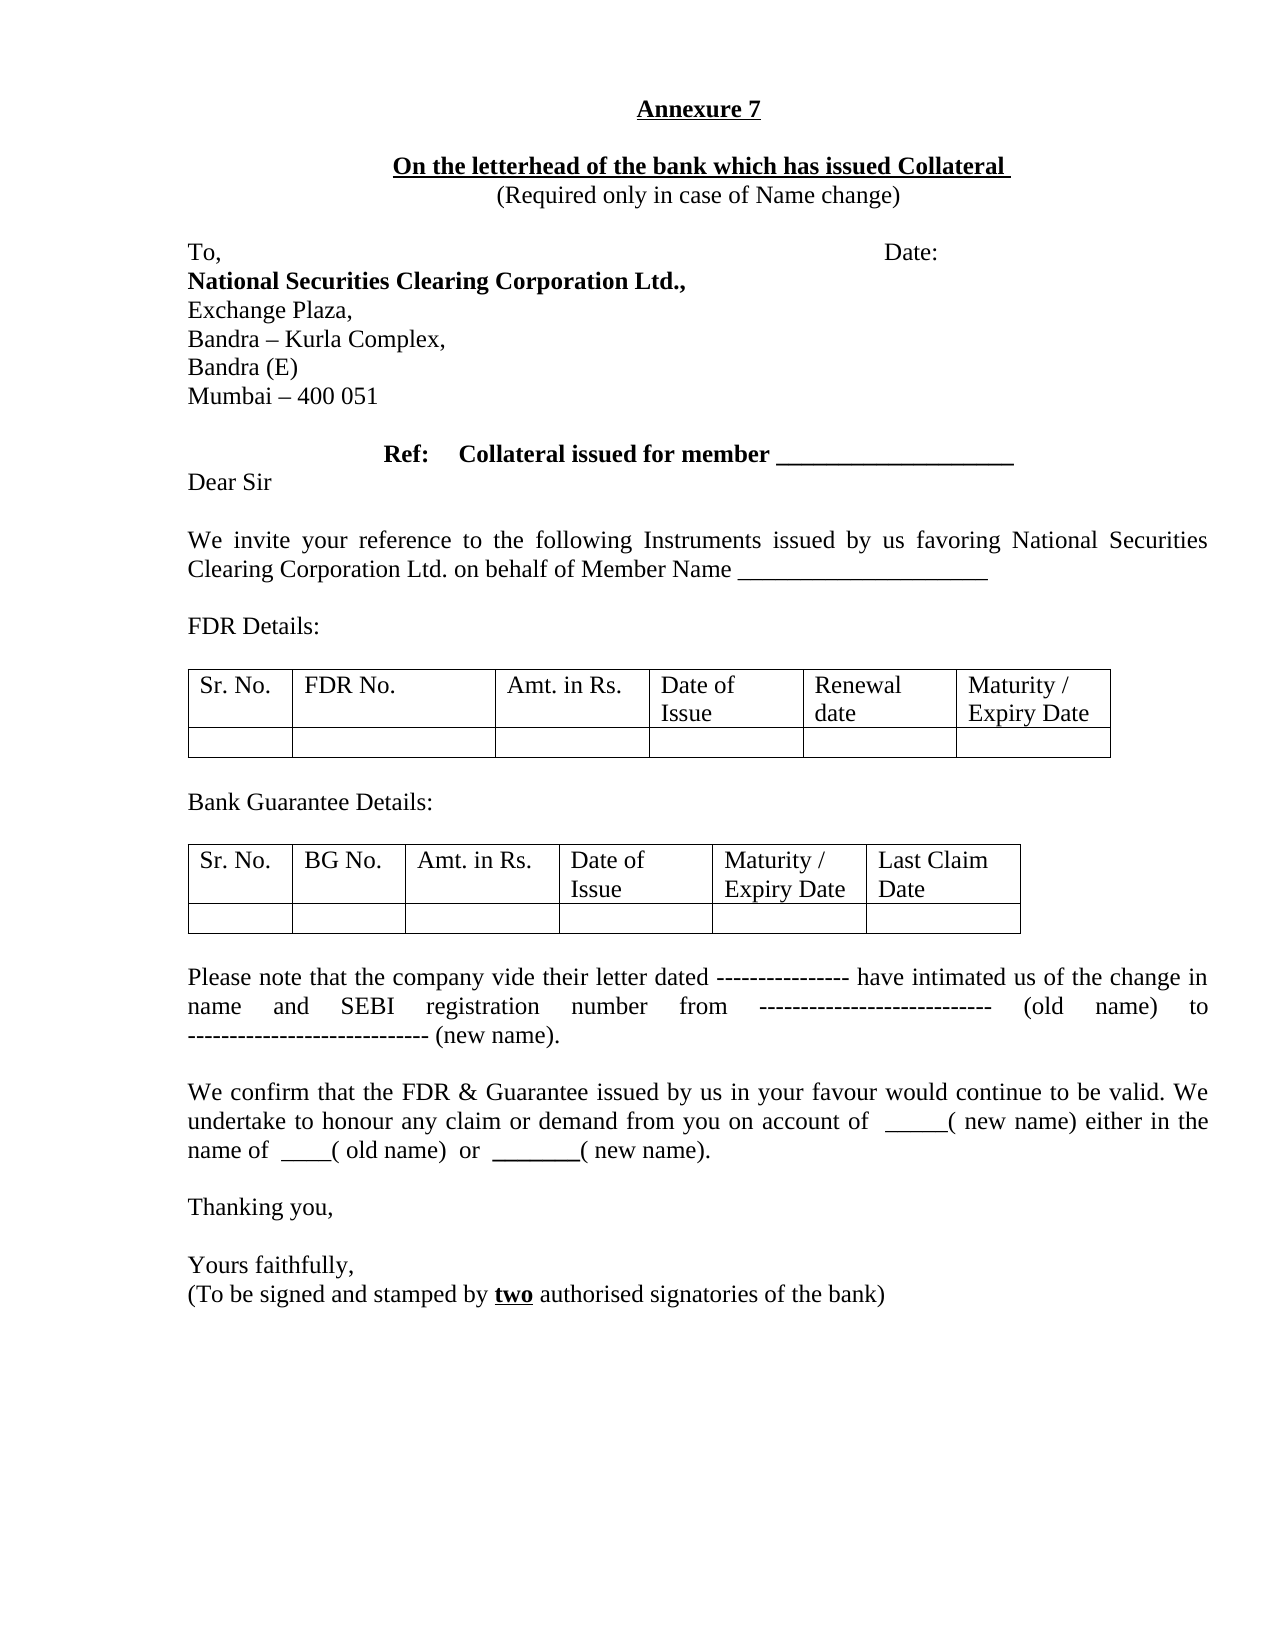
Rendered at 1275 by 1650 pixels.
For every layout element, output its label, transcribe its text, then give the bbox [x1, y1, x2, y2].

table_cell [957, 728, 1110, 757]
table_header Sr. No. [189, 845, 292, 903]
table_header Maturity / Expiry Date [957, 670, 1110, 727]
text Annexure 7 [187, 94, 1209, 122]
text Yours faithfully, [187, 1250, 1209, 1279]
text FDR Details: [187, 611, 1209, 640]
table_header Renewal date [804, 670, 956, 727]
table_header Date of Issue [650, 670, 803, 727]
table_header FDR No. [293, 670, 495, 727]
text Exchange Plaza, [187, 295, 1209, 324]
text Ref: Collateral issued for member ___________________ [187, 439, 1209, 467]
table_cell [293, 728, 495, 757]
text Mumbai – 400 051 [187, 381, 1209, 410]
text (To be signed and stamped by two authorised signatories of the bank) [187, 1279, 1209, 1307]
table_cell [713, 904, 866, 933]
table_header Amt. in Rs. [496, 670, 649, 727]
text Bandra (E) [187, 352, 1209, 381]
table_header Amt. in Rs. [406, 845, 559, 903]
table_cell [650, 728, 803, 757]
text Please note that the company vide their letter dated ---------------- have intimated us of the change in name and SEBI registration number from ---------------------------- (old name) to ----------------------------- (new name). [187, 962, 1209, 1049]
table_cell [804, 728, 956, 757]
table_header Sr. No. [189, 670, 292, 727]
text We invite your reference to the following Instruments issued by us favoring National Securities Clearing Corporation Ltd. on behalf of Member Name ____________________ [187, 525, 1209, 582]
table_cell [293, 904, 405, 933]
table_cell [189, 904, 292, 933]
table_header Maturity / Expiry Date [713, 845, 866, 903]
table_header BG No. [293, 845, 405, 903]
text Thanking you, [187, 1192, 1209, 1221]
text We confirm that the FDR & Guarantee issued by us in your favour would continue to be valid. We undertake to honour any claim or demand from you on account of _____( new name) either in the name of ____( old name) or _______( new name). [187, 1077, 1209, 1164]
table_cell [406, 904, 559, 933]
text On the letterhead of the bank which has issued Collateral [187, 151, 1209, 180]
text Bank Guarantee Details: [187, 787, 1209, 816]
text (Required only in case of Name change) [187, 180, 1209, 209]
text National Securities Clearing Corporation Ltd., [187, 266, 1209, 295]
text Dear Sir [187, 467, 1209, 496]
table_header Last Claim Date [867, 845, 1020, 903]
table_cell [189, 728, 292, 757]
table_header Date of Issue [560, 845, 712, 903]
text Bandra – Kurla Complex, [187, 324, 1209, 352]
text To, Date: [187, 237, 1209, 266]
table_cell [560, 904, 712, 933]
table_cell [867, 904, 1020, 933]
table_cell [496, 728, 649, 757]
